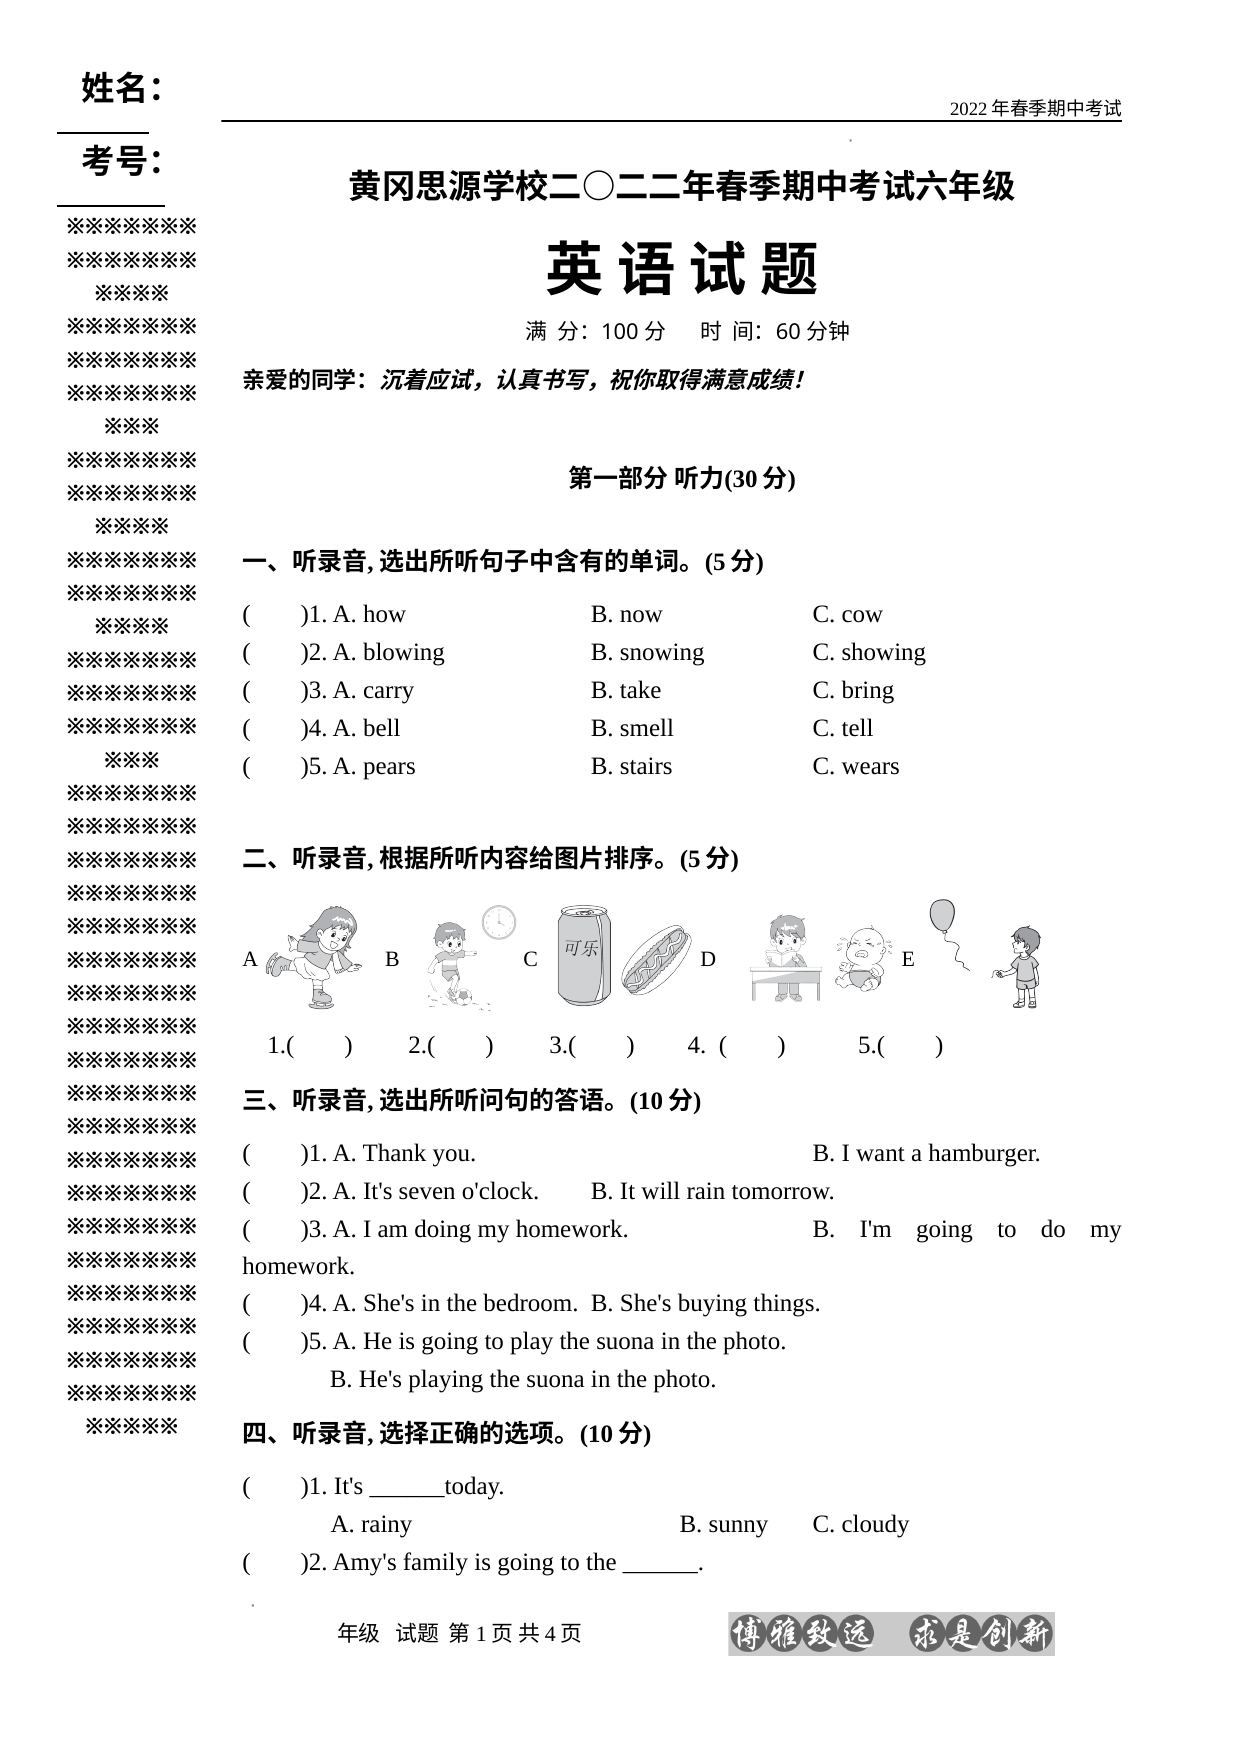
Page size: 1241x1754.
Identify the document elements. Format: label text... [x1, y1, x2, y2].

picture [257, 901, 369, 1013]
text ( )4. A. She's in the bedroom. B. She's buying things. [222, 1286, 1122, 1318]
text ( )5. A. pears B. stairs C. wears [222, 749, 1122, 781]
text ( )1. A. Thank you. B. I want a hamburger. [222, 1136, 1122, 1169]
text ( )3. A. I am doing my homework. B. I'm going to do my homework. [222, 1212, 1122, 1282]
picture [399, 894, 518, 1013]
text ( )1. A. how B. now C. cow [222, 597, 1122, 630]
text ( )1. It's ______today. [222, 1469, 1122, 1502]
text ( )2. Amy's family is going to the ______. [222, 1545, 1122, 1577]
picture [925, 894, 1052, 1013]
text A. rainy B. sunny C. cloudy [222, 1507, 1122, 1539]
text 黄冈思源学校二○二二年春季期中考试六年级 [222, 151, 1122, 216]
text ( )5. A. He is going to play the suona in the photo. [222, 1324, 1122, 1356]
text ( )4. A. bell B. smell C. tell [222, 711, 1122, 743]
text 英 语 试 题 [222, 216, 1122, 314]
text 满 分：100 分 时 间：60 分钟 [222, 314, 1122, 346]
text ( )2. A. blowing B. snowing C. showing [222, 635, 1122, 668]
text 第一部分 听力(30分) [222, 444, 1122, 509]
text 四、听录音, 选择正确的选项。(10分) [222, 1399, 1122, 1464]
text 三、听录音, 选出所听问句的答语。(10分) [222, 1066, 1122, 1131]
text 1.( ) 2.( ) 3.( ) 4. ( ) 5.( ) [222, 1028, 1122, 1060]
text ( )2. A. It's seven o'clock. B. It will rain tomorrow. [222, 1174, 1122, 1207]
picture [548, 895, 695, 1013]
text 一、听录音, 选出所听句子中含有的单词。(5分) [222, 527, 1122, 592]
text 亲爱的同学：沉着应试，认真书写，祝你取得满意成绩！ [222, 346, 1122, 411]
picture [732, 894, 902, 1013]
text ( )3. A. carry B. take C. bring [222, 673, 1122, 706]
text 二、听录音, 根据所听内容给图片排序。(5分) [222, 824, 1122, 889]
text B. He's playing the suona in the photo. [222, 1362, 1122, 1394]
